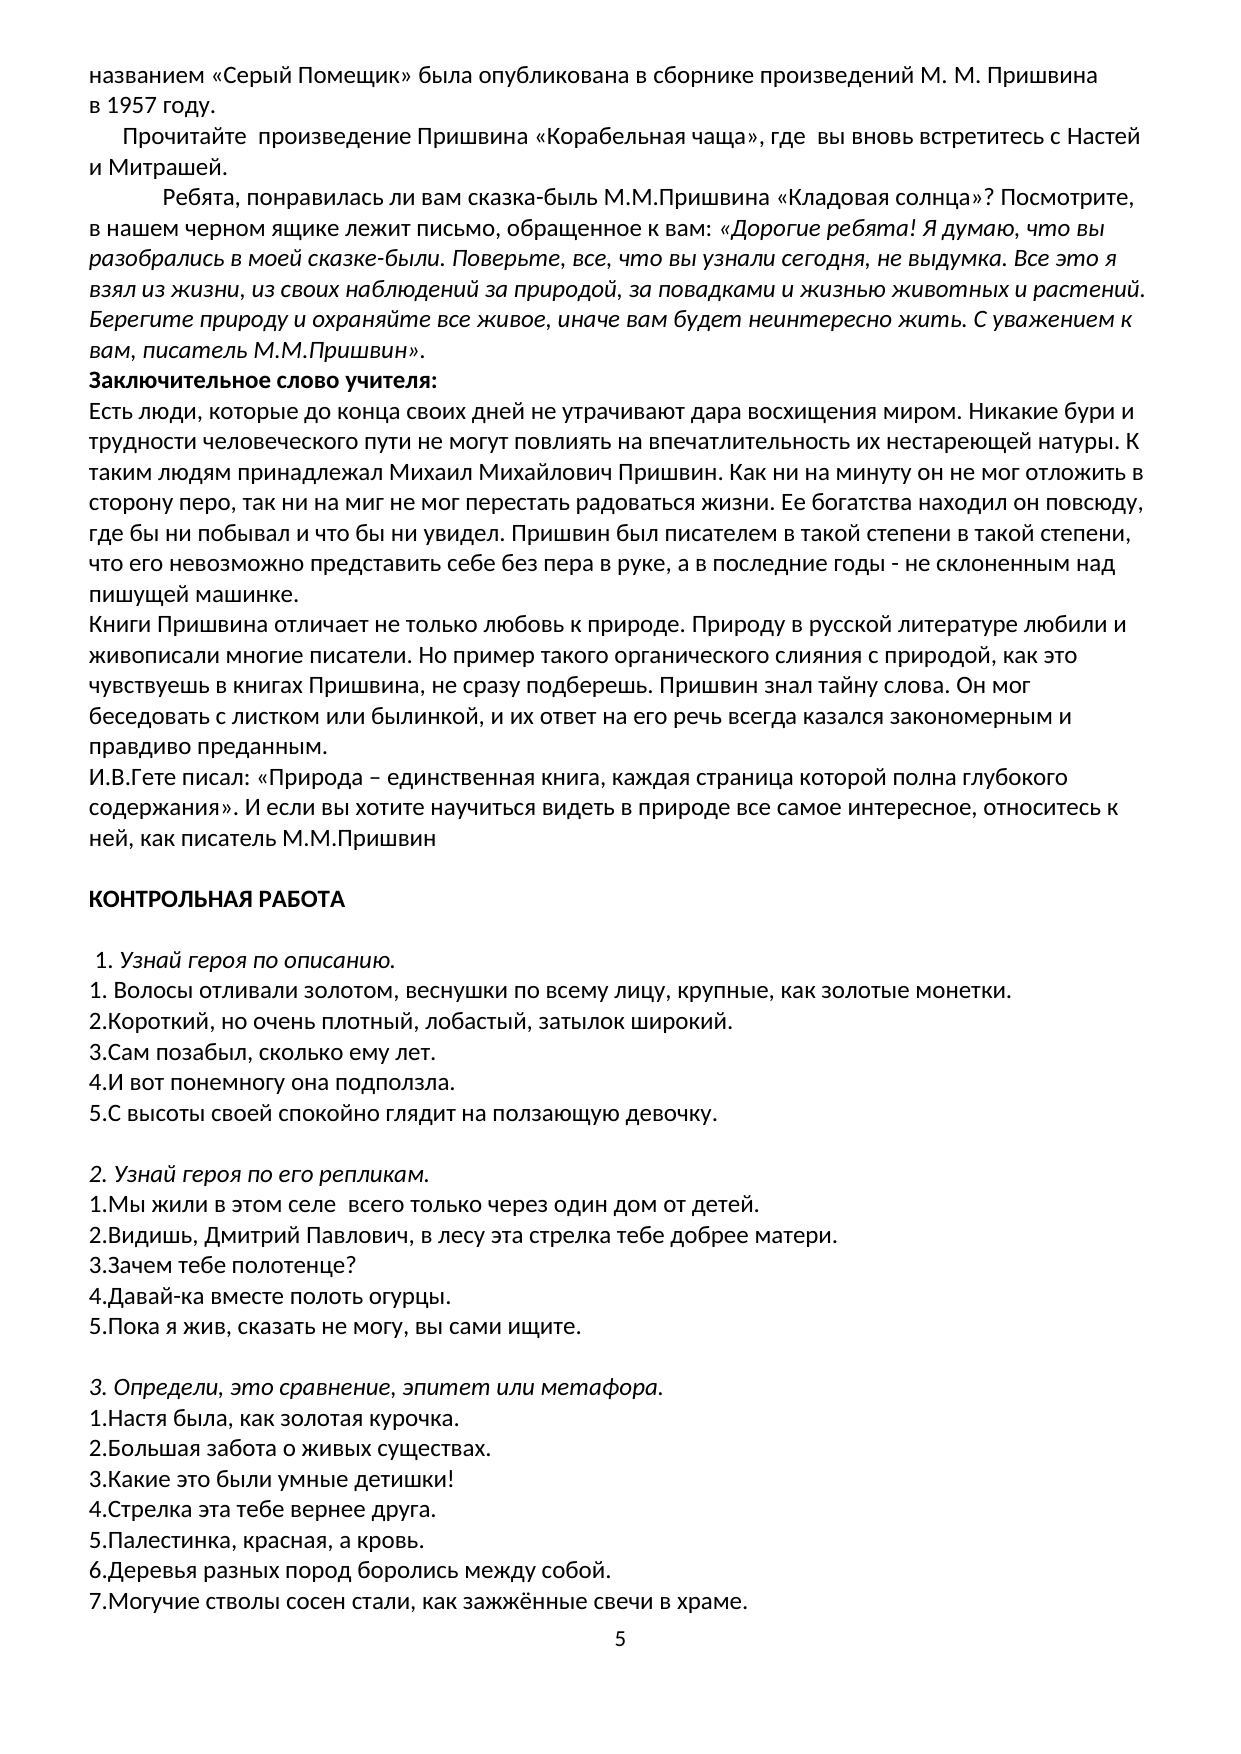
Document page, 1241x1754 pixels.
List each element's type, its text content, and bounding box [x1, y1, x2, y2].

text Ребята, понравилась ли вам сказка-быль М.М.Пришвина «Кладовая солнца»? Посмотрите, в нашем черном ящике лежит письмо, обращенное к вам: «Дорогие ребята! Я думаю, что вы разобрались в моей сказке-были. Поверьте, все, что вы узнали сегодня, не выдумка. Все это я взял из жизни, из своих наблюдений за природой, за повадками и жизнью животных и растений. Берегите природу и охраняйте все живое, иначе вам будет неинтересно жить. С уважением к вам, писатель М.М.Пришвин». [89, 181, 1152, 364]
text 3.Сам позабыл, сколько ему лет. [89, 1036, 1152, 1066]
text 7.Могучие стволы сосен стали, как зажжённые свечи в храме. [89, 1585, 1152, 1616]
text 2.Короткий, но очень плотный, лобастый, затылок широкий. [89, 1005, 1152, 1036]
text 1. Узнай героя по описанию. [89, 944, 1152, 975]
text 2.Большая забота о живых существах. [89, 1432, 1152, 1463]
text Есть люди, которые до конца своих дней не утрачивают дара восхищения миром. Никакие бури и трудности человеческого пути не могут повлиять на впечатлительность их нестареющей натуры. К таким людям принадлежал Михаил Михайлович Пришвин. Как ни на минуту он не мог отложить в сторону перо, так ни на миг не мог перестать радоваться жизни. Ее богатства находил он повсюду, где бы ни побывал и что бы ни увидел. Пришвин был писателем в такой степени в такой степени, что его невозможно представить себе без пера в руке, а в последние годы - не склоненным над пишущей машинке. [89, 395, 1152, 608]
text 4.Стрелка эта тебе вернее друга. [89, 1493, 1152, 1524]
text 2.Видишь, Дмитрий Павлович, в лесу эта стрелка тебе добрее матери. [89, 1219, 1152, 1249]
text 4.И вот понемногу она подползла. [89, 1066, 1152, 1097]
text 2. Узнай героя по его репликам. [89, 1158, 1152, 1188]
text КОНТРОЛЬНАЯ РАБОТА [89, 883, 1152, 914]
text Книги Пришвина отличает не только любовь к природе. Природу в русской литературе любили и живописали многие писатели. Но пример такого органического слияния с природой, как это чувствуешь в книгах Пришвина, не сразу подберешь. Пришвин знал тайну слова. Он мог беседовать с листком или былинкой, и их ответ на его речь всегда казался закономерным и правдиво преданным. [89, 608, 1152, 761]
text 1.Настя была, как золотая курочка. [89, 1402, 1152, 1432]
text 3.Какие это были умные детишки! [89, 1463, 1152, 1493]
text Заключительное слово учителя: [89, 364, 1152, 395]
text 1.Мы жили в этом селе всего только через один дом от детей. [89, 1188, 1152, 1219]
text 3. Определи, это сравнение, эпитет или метафора. [89, 1371, 1152, 1402]
text 4.Давай-ка вместе полоть огурцы. [89, 1280, 1152, 1310]
text 5.Палестинка, красная, а кровь. [89, 1524, 1152, 1554]
text 3.Зачем тебе полотенце? [89, 1249, 1152, 1280]
text 1. Волосы отливали золотом, веснушки по всему лицу, крупные, как золотые монетки. [89, 975, 1152, 1005]
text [89, 59, 1152, 120]
text Прочитайте произведение Пришвина «Корабельная чаща», где вы вновь встретитесь с Настей и Митрашей. [89, 120, 1152, 181]
text 5.С высоты своей спокойно глядит на ползающую девочку. [89, 1097, 1152, 1127]
text 6.Деревья разных пород боролись между собой. [89, 1554, 1152, 1585]
text И.В.Гете писал: «Природа – единственная книга, каждая страница которой полна глубокого содержания». И если вы хотите научиться видеть в природе все самое интересное, относитесь к ней, как писатель М.М.Пришвин [89, 761, 1152, 853]
text 5.Пока я жив, сказать не могу, вы сами ищите. [89, 1310, 1152, 1341]
